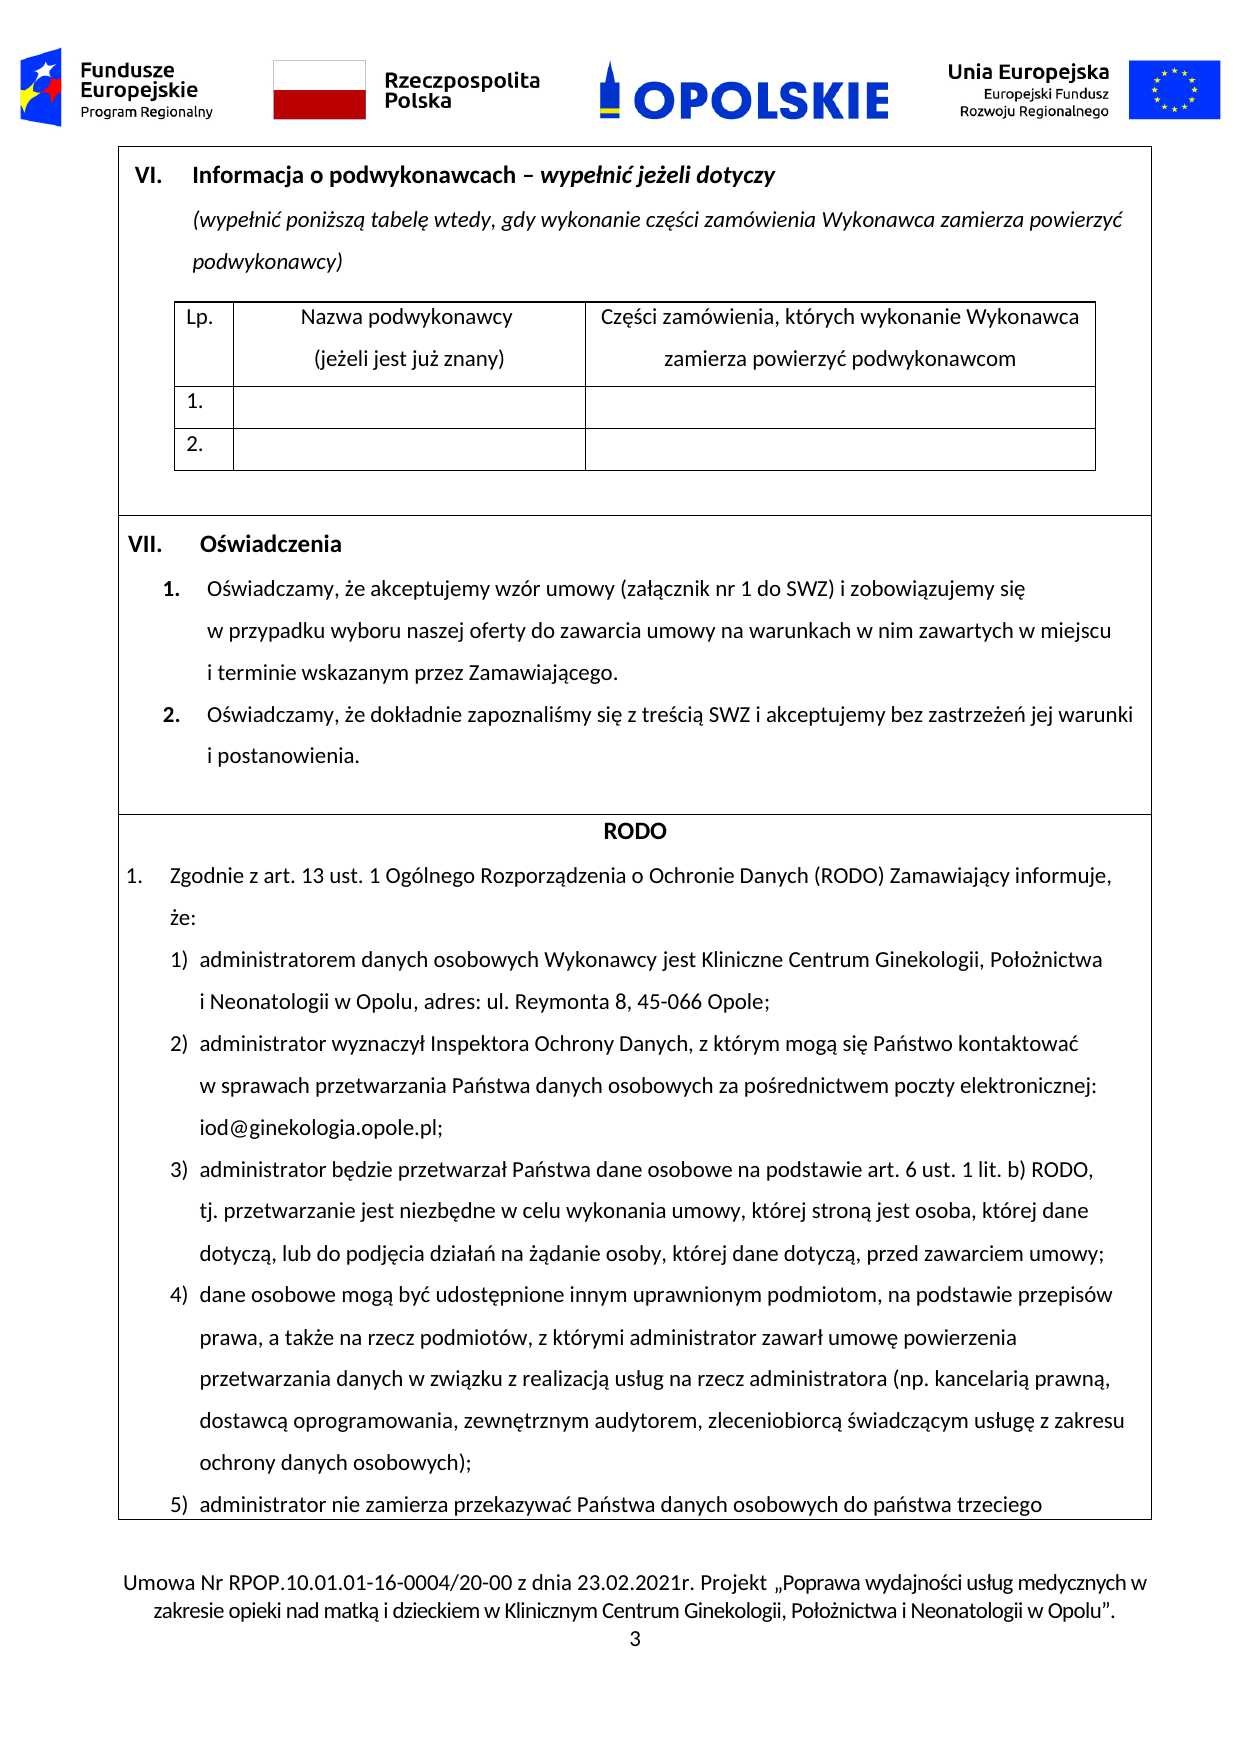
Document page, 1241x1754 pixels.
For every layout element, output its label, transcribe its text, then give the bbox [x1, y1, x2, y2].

table_cell Oświadczenia Oświadczamy, że akceptujemy wzór umowy (załącznik nr 1 do SWZ) i zobowiązujemy się w przypadku wyboru naszej oferty do zawarcia umowy na warunkach w nim zawartych w miejscu i terminie wskazanym przez Zamawiającego. Oświadczamy, że dokładnie zapoznaliśmy się z treścią SWZ i akceptujemy bez zastrzeżeń jej warunki i postanowienia. [119, 516, 1151, 814]
picture [0, 28, 1236, 142]
table_cell Informacja o podwykonawcach – wypełnić jeżeli dotyczy (wypełnić poniższą tabelę wtedy, gdy wykonanie części zamówienia Wykonawca zamierza powierzyć podwykonawcy) [119, 147, 1151, 514]
